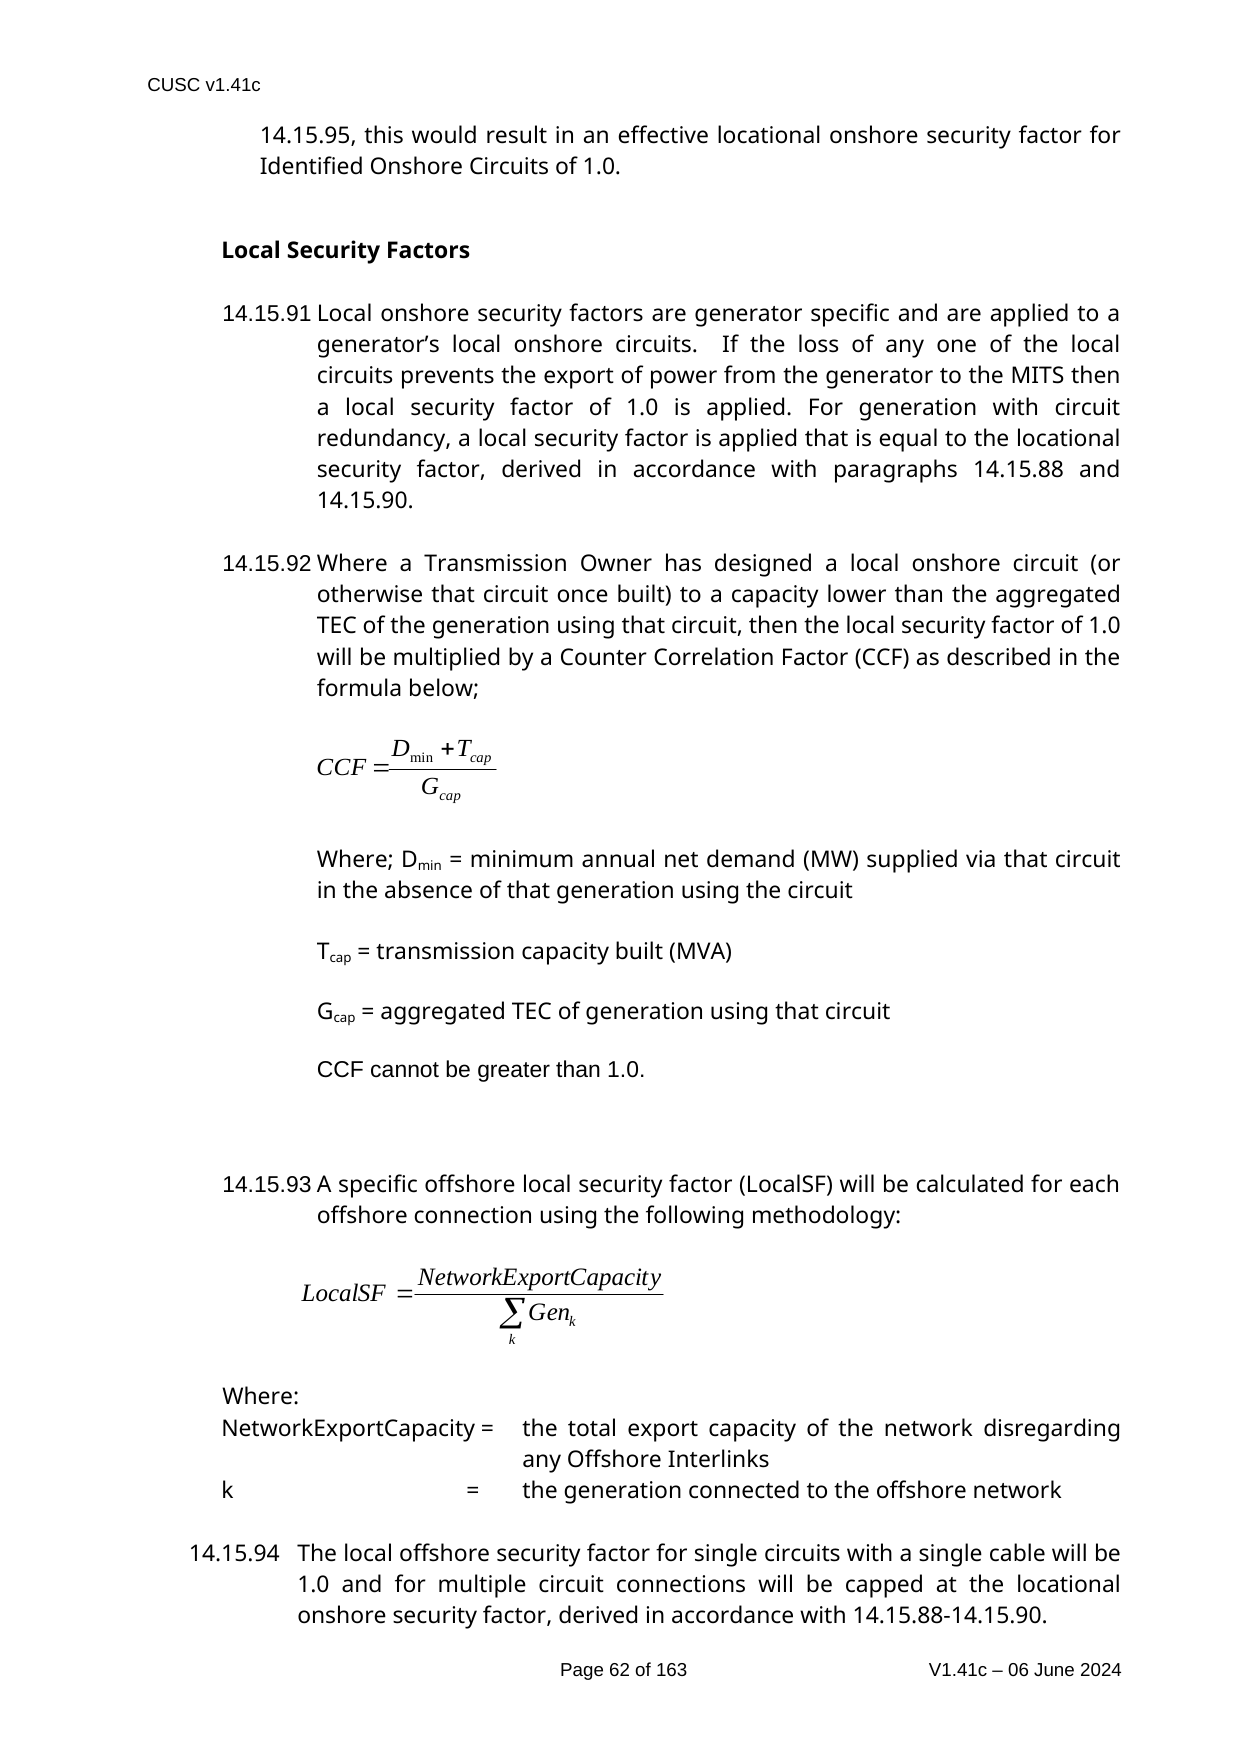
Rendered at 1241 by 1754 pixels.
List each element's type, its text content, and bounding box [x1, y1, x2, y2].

text NetworkExportCapacity = the total export capacity of the network disregarding any Offshore Interlinks [221, 1411, 1121, 1474]
text k = the generation connected to the offshore network [147, 1474, 1121, 1505]
text Local Security Factors [221, 234, 1121, 266]
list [222, 119, 1121, 181]
text CCF cannot be greater than 1.0. [317, 1056, 1121, 1082]
list Where a Transmission Owner has designed a local onshore circuit (or otherwise that circuit once built) to a capacity lower than the aggregated TEC of the generation using that circuit, then the local security factor of 1.0 will be multiplied by a Counter Correlation Factor (CCF) as described in the formula below; [222, 547, 1121, 703]
text Where; Dmin = minimum annual net demand (MW) supplied via that circuit in the absence of that generation using the circuit [317, 843, 1121, 906]
list Local onshore security factors are generator specific and are applied to a generator’s local onshore circuits. If the loss of any one of the local circuits prevents the export of power from the generator to the MITS then a local security factor of 1.0 is applied. For generation with circuit redundancy, a local security factor is applied that is equal to the locational security factor, derived in accordance with paragraphs 14.15.88 and 14.15.90. [222, 297, 1121, 516]
text Where: [147, 1380, 1121, 1411]
list A specific offshore local security factor (LocalSF) will be calculated for each offshore connection using the following methodology: [222, 1168, 1121, 1230]
text 14.15.94 The local offshore security factor for single circuits with a single cable will be 1.0 and for multiple circuit connections will be capped at the locational onshore security factor, derived in accordance with 14.15.88-14.15.90. [147, 1536, 1121, 1630]
text Tcap = transmission capacity built (MVA) [317, 935, 1121, 966]
text Gcap = aggregated TEC of generation using that circuit [317, 995, 1121, 1026]
